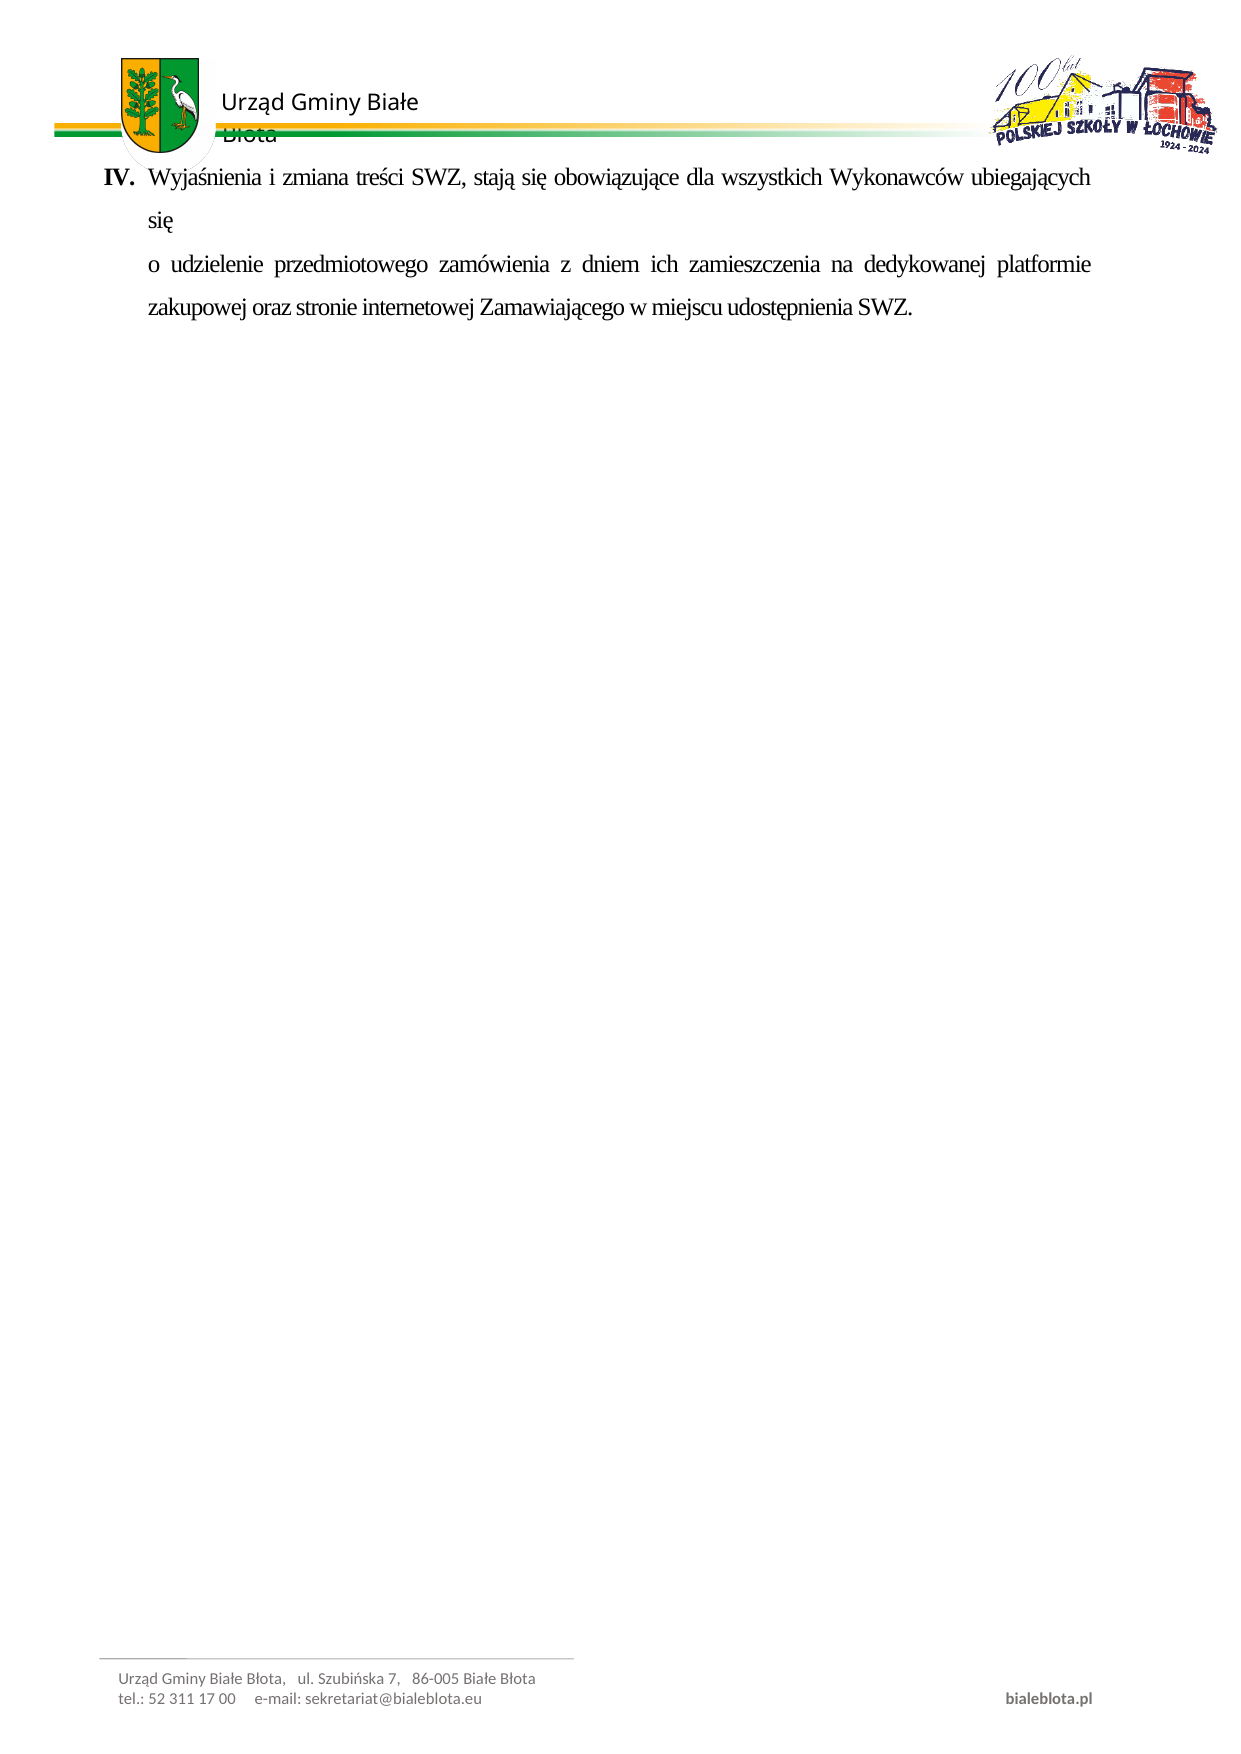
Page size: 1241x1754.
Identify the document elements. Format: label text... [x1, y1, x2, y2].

list Wyjaśnienia i zmiana treści SWZ, stają się obowiązujące dla wszystkich Wykonawców ubiegających się o udzielenie przedmiotowego zamówienia z dniem ich zamieszczenia na dedykowanej platformie zakupowej oraz stronie internetowej Zamawiającego w miejscu udostępnienia SWZ. [103, 162, 1093, 321]
picture [54, 58, 199, 153]
picture [216, 55, 1219, 154]
